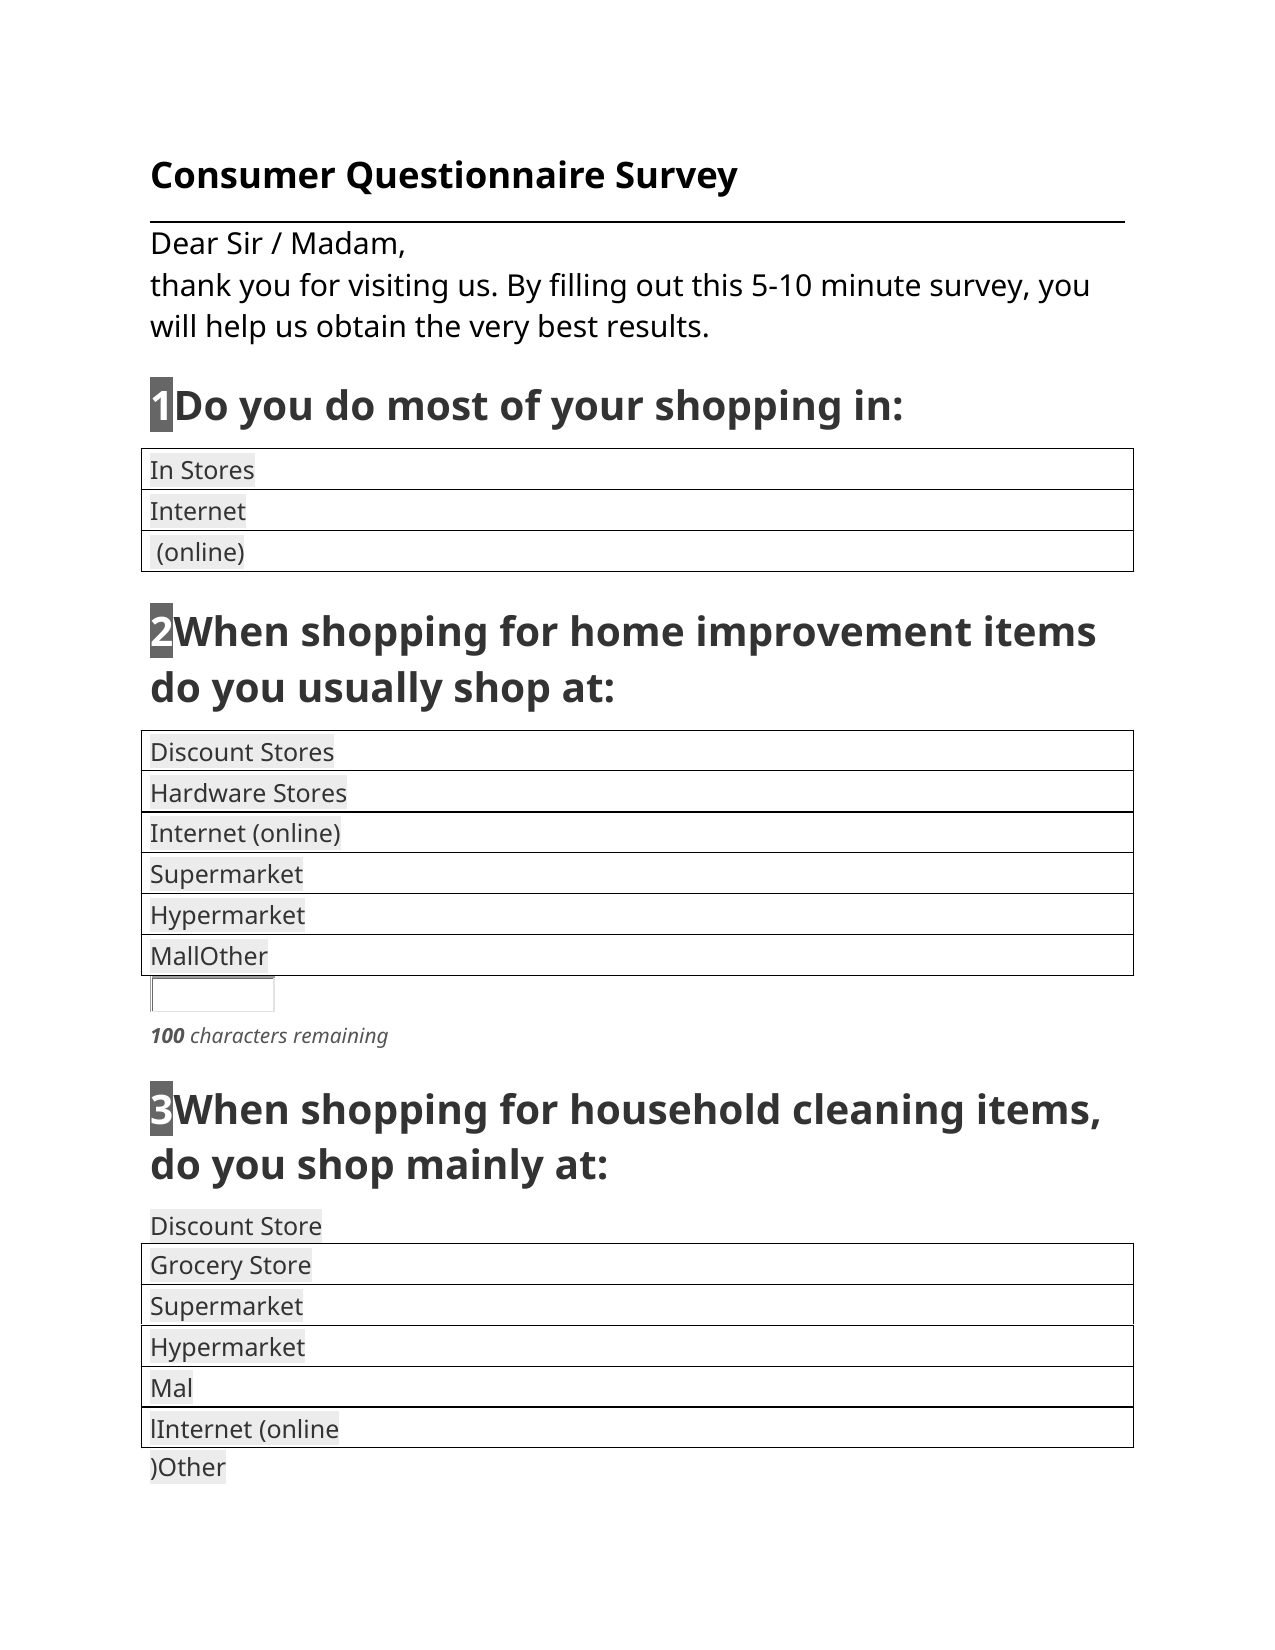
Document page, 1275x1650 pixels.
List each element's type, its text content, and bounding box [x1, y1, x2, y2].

text Mal [142, 1367, 1133, 1406]
text )Other [150, 1448, 1125, 1484]
text Hypermarket [142, 894, 1133, 934]
text Hypermarket [142, 1326, 1133, 1366]
text Internet (online) [142, 813, 1133, 852]
text 2When shopping for home improvement items do you usually shop at: [150, 603, 1125, 714]
text Discount Store [150, 1207, 1125, 1243]
text Grocery Store [142, 1244, 1133, 1284]
text lInternet (online [142, 1408, 1133, 1447]
text Supermarket [142, 1285, 1133, 1324]
text (online) [142, 531, 1133, 571]
text Discount Stores [142, 731, 1133, 770]
text thank you for visiting us. By filling out this 5-10 minute survey, you will help us obtain the very best results. [150, 264, 1125, 346]
text In Stores [142, 449, 1133, 489]
text Dear Sir / Madam, [150, 223, 1125, 264]
text Consumer Questionnaire Survey [150, 150, 1125, 200]
text 1Do you do most of your shopping in: [173, 377, 1125, 432]
text Supermarket [142, 853, 1133, 893]
text 3When shopping for household cleaning items, do you shop mainly at: [150, 1081, 1125, 1191]
text MallOther [142, 935, 1133, 975]
text Hardware Stores [142, 771, 1133, 811]
text 100 characters remaining [150, 1014, 1125, 1049]
text Internet [142, 490, 1133, 530]
